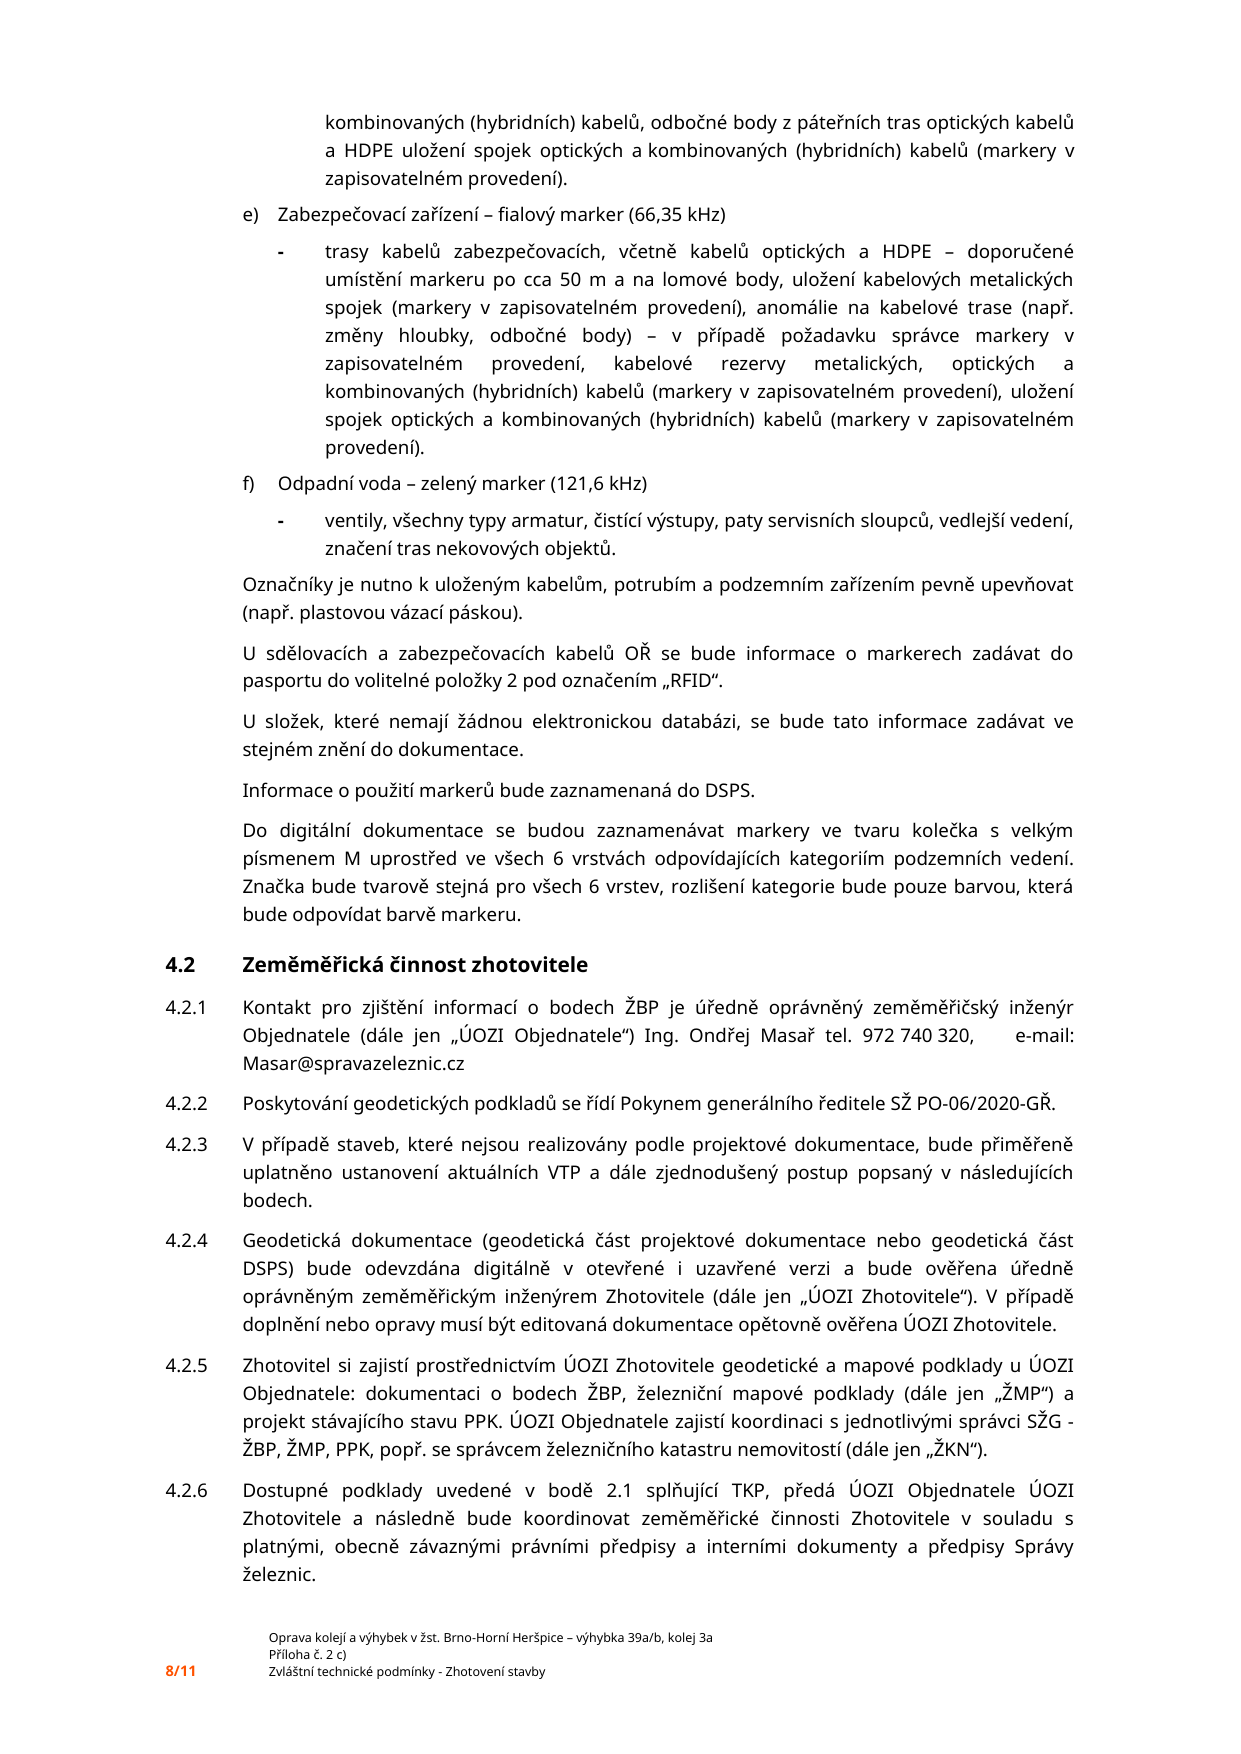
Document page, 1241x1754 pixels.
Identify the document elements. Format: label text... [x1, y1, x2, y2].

list ventily, všechny typy armatur, čistící výstupy, paty servisních sloupců, vedlejší vedení, značení tras nekovových objektů. [278, 507, 1075, 560]
text Poskytování geodetických podkladů se řídí Pokynem generálního ředitele SŽ PO-06/2020-GŘ. [165, 1091, 1075, 1116]
list Kontakt pro zjištění informací o bodech ŽBP je úředně oprávněný zeměměřičský inženýr Objednatele (dále jen „ÚOZI Objednatele“) Ing. Ondřej Masař tel. 972 740 320, e-mail: Masar@spravazeleznic.cz [165, 994, 1075, 1076]
text Geodetická dokumentace (geodetická část projektové dokumentace nebo geodetická část DSPS) bude odevzdána digitálně v otevřené i uzavřené verzi a bude ověřena úředně oprávněným zeměměřickým inženýrem Zhotovitele (dále jen „ÚOZI Zhotovitele“). V případě doplnění nebo opravy musí být editovaná dokumentace opětovně ověřena ÚOZI Zhotovitele. [165, 1228, 1075, 1337]
text Označníky je nutno k uloženým kabelům, potrubím a podzemním zařízením pevně upevňovat (např. plastovou vázací páskou). [242, 571, 1075, 625]
list Zabezpečovací zařízení – fialový marker (66,35 kHz) [242, 202, 1075, 227]
list trasy kabelů zabezpečovacích, včetně kabelů optických a HDPE – doporučené umístění markeru po cca 50 m a na lomové body, uložení kabelových metalických spojek (markery v zapisovatelném provedení), anomálie na kabelové trase (např. změny hloubky, odbočné body) – v případě požadavku správce markery v zapisovatelném provedení, kabelové rezervy metalických, optických a kombinovaných (hybridních) kabelů (markery v zapisovatelném provedení), uložení spojek optických a kombinovaných (hybridních) kabelů (markery v zapisovatelném provedení). [278, 238, 1075, 460]
text Dostupné podklady uvedené v bodě 2.1 splňující TKP, předá ÚOZI Objednatele ÚOZI Zhotovitele a následně bude koordinovat zeměměřické činnosti Zhotovitele v souladu s platnými, obecně závaznými právními předpisy a interními dokumenty a předpisy Správy železnic. [165, 1477, 1075, 1586]
text Do digitální dokumentace se budou zaznamenávat markery ve tvaru kolečka s velkým písmenem M uprostřed ve všech 6 vrstvách odpovídajících kategoriím podzemních vedení. Značka bude tvarově stejná pro všech 6 vrstev, rozlišení kategorie bude pouze barvou, která bude odpovídat barvě markeru. [242, 817, 1075, 927]
text Informace o použití markerů bude zaznamenaná do DSPS. [242, 777, 1075, 802]
text U složek, které nemají žádnou elektronickou databázi, se bude tato informace zadávat ve stejném znění do dokumentace. [242, 708, 1075, 762]
text V případě staveb, které nejsou realizovány podle projektové dokumentace, bude přiměřeně uplatněno ustanovení aktuálních VTP a dále zjednodušený postup popsaný v následujících bodech. [165, 1131, 1075, 1213]
text U sdělovacích a zabezpečovacích kabelů OŘ se bude informace o markerech zadávat do pasportu do volitelné položky 2 pod označením „RFID“. [242, 640, 1075, 693]
list Odpadní voda – zelený marker (121,6 kHz) [242, 471, 1075, 496]
text Zeměměřická činnost zhotovitele [165, 950, 1075, 979]
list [278, 109, 1075, 191]
text Zhotovitel si zajistí prostřednictvím ÚOZI Zhotovitele geodetické a mapové podklady u ÚOZI Objednatele: dokumentaci o bodech ŽBP, železniční mapové podklady (dále jen „ŽMP“) a projekt stávajícího stavu PPK. ÚOZI Objednatele zajistí koordinaci s jednotlivými správci SŽG - ŽBP, ŽMP, PPK, popř. se správcem železničního katastru nemovitostí (dále jen „ŽKN“). [165, 1352, 1075, 1462]
